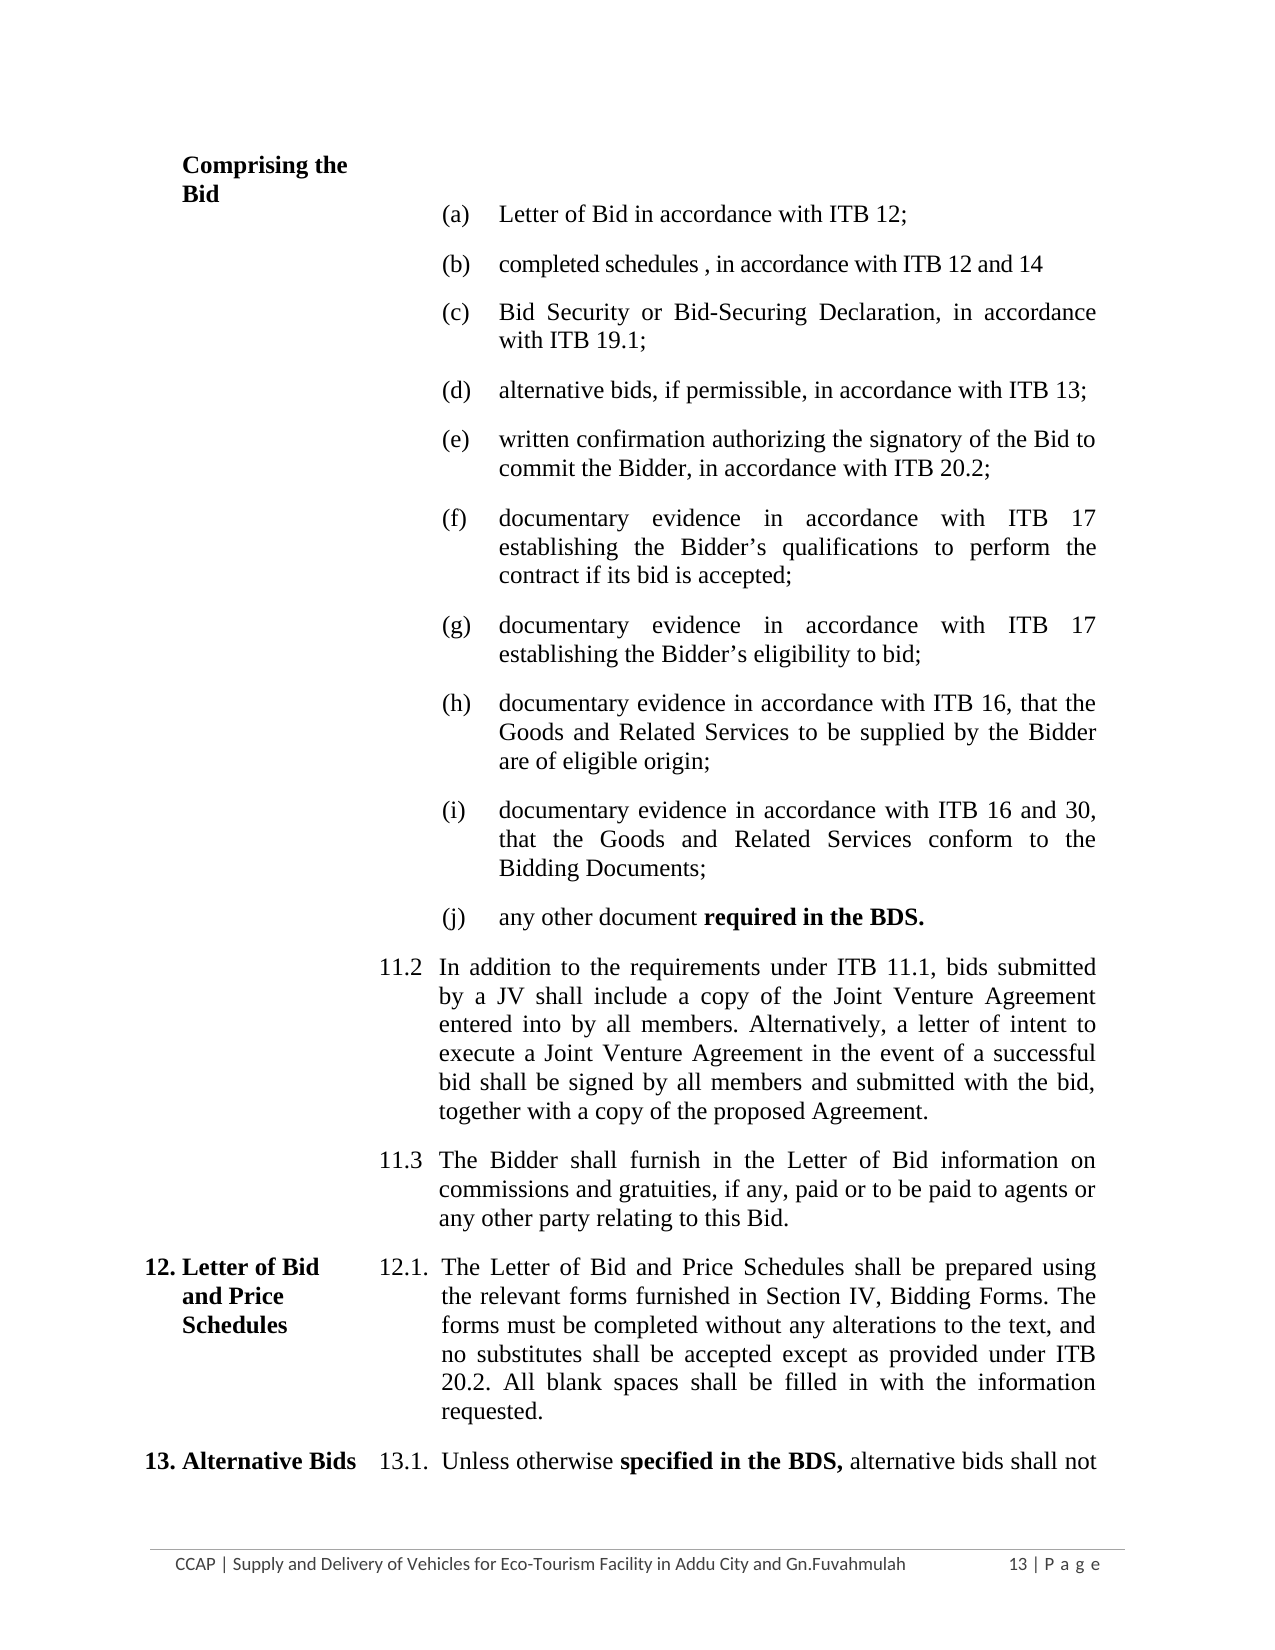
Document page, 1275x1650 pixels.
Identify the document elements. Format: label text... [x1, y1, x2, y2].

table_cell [133, 150, 367, 1252]
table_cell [368, 1446, 1108, 1495]
table_cell 12. Letter of Bid and Price Schedules [133, 1253, 367, 1446]
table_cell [133, 1446, 367, 1495]
table_cell The Letter of Bid and Price Schedules shall be prepared using the relevant forms furnished in Section IV, Bidding Forms. The forms must be completed without any alterations to the text, and no substitutes shall be accepted except as provided under ITB 20.2. All blank spaces shall be filled in with the information requested. [368, 1253, 1108, 1446]
